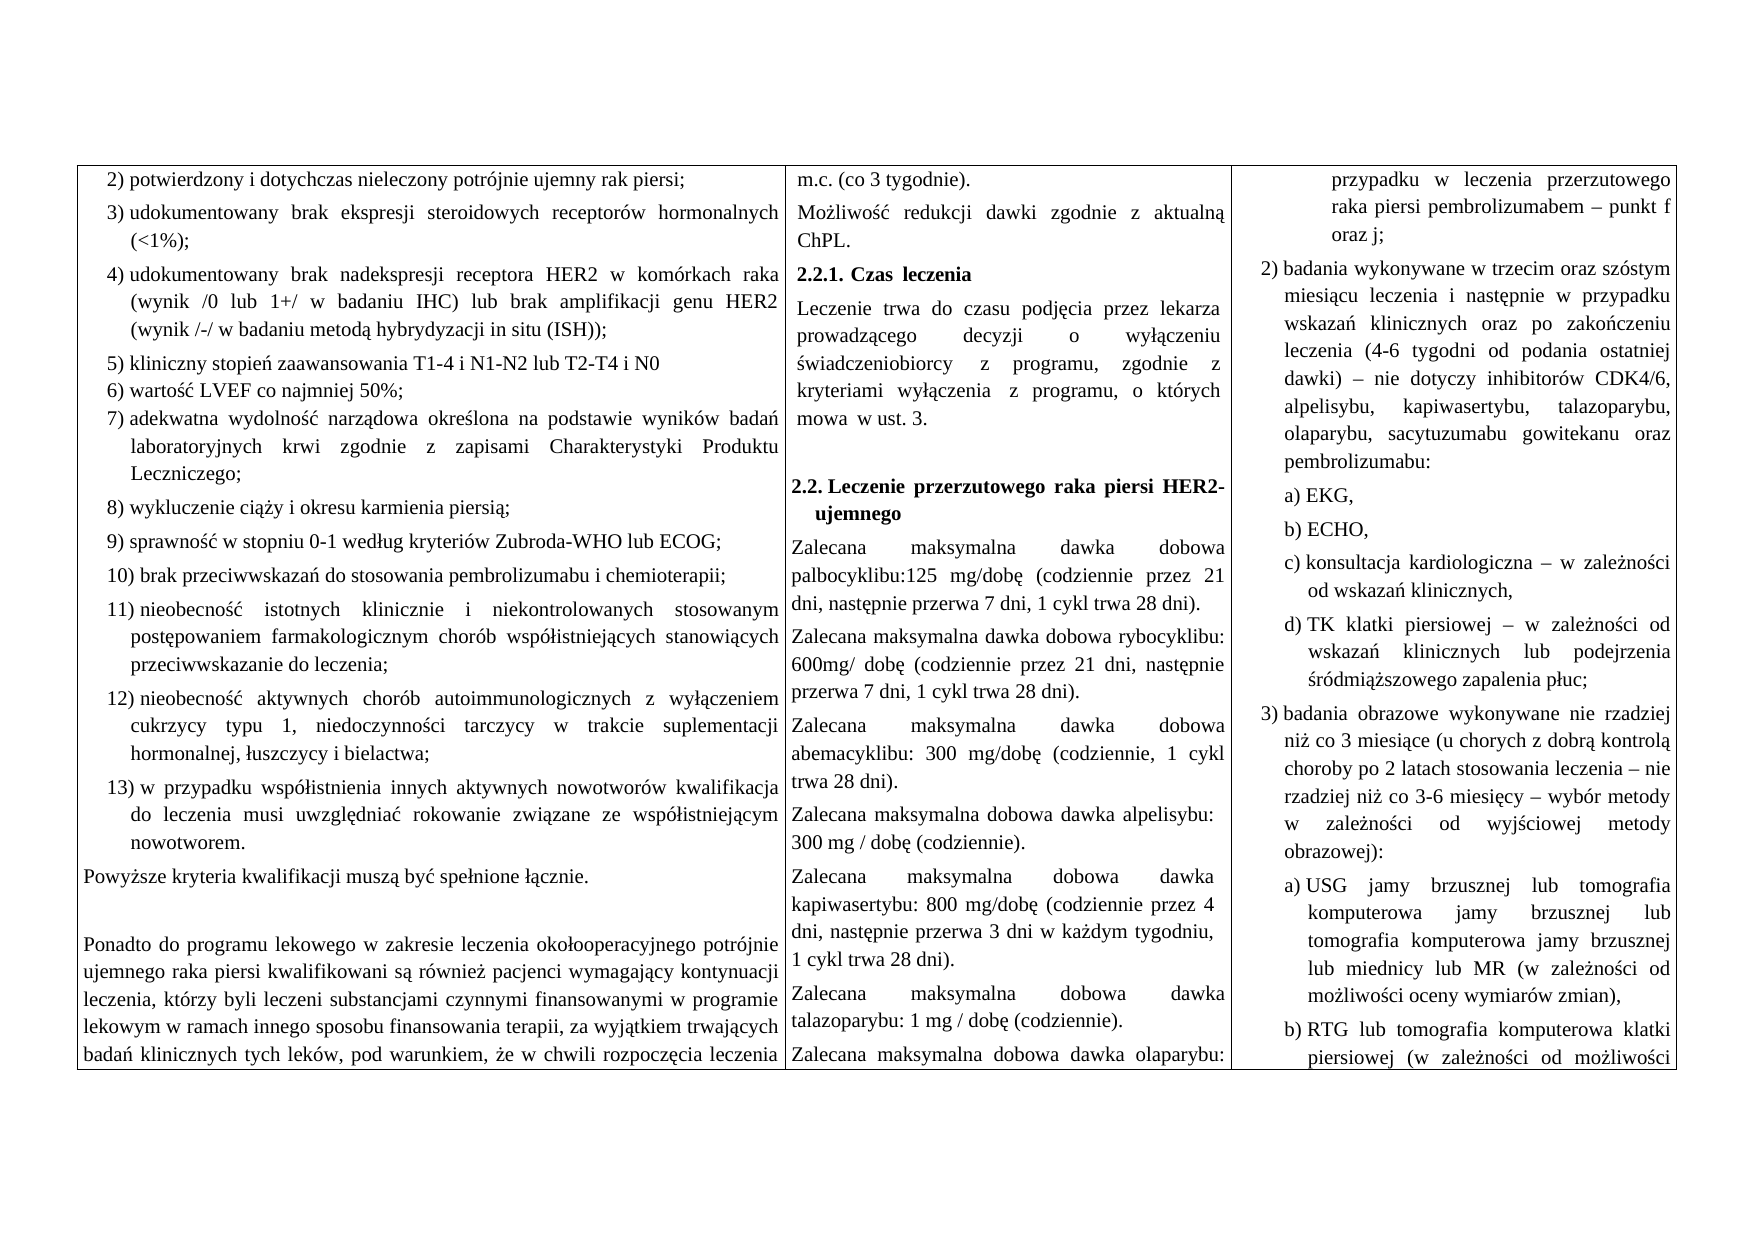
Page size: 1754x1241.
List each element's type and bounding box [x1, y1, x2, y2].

table_cell [1232, 166, 1676, 1069]
table_cell [786, 166, 1231, 1069]
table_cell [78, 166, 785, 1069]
